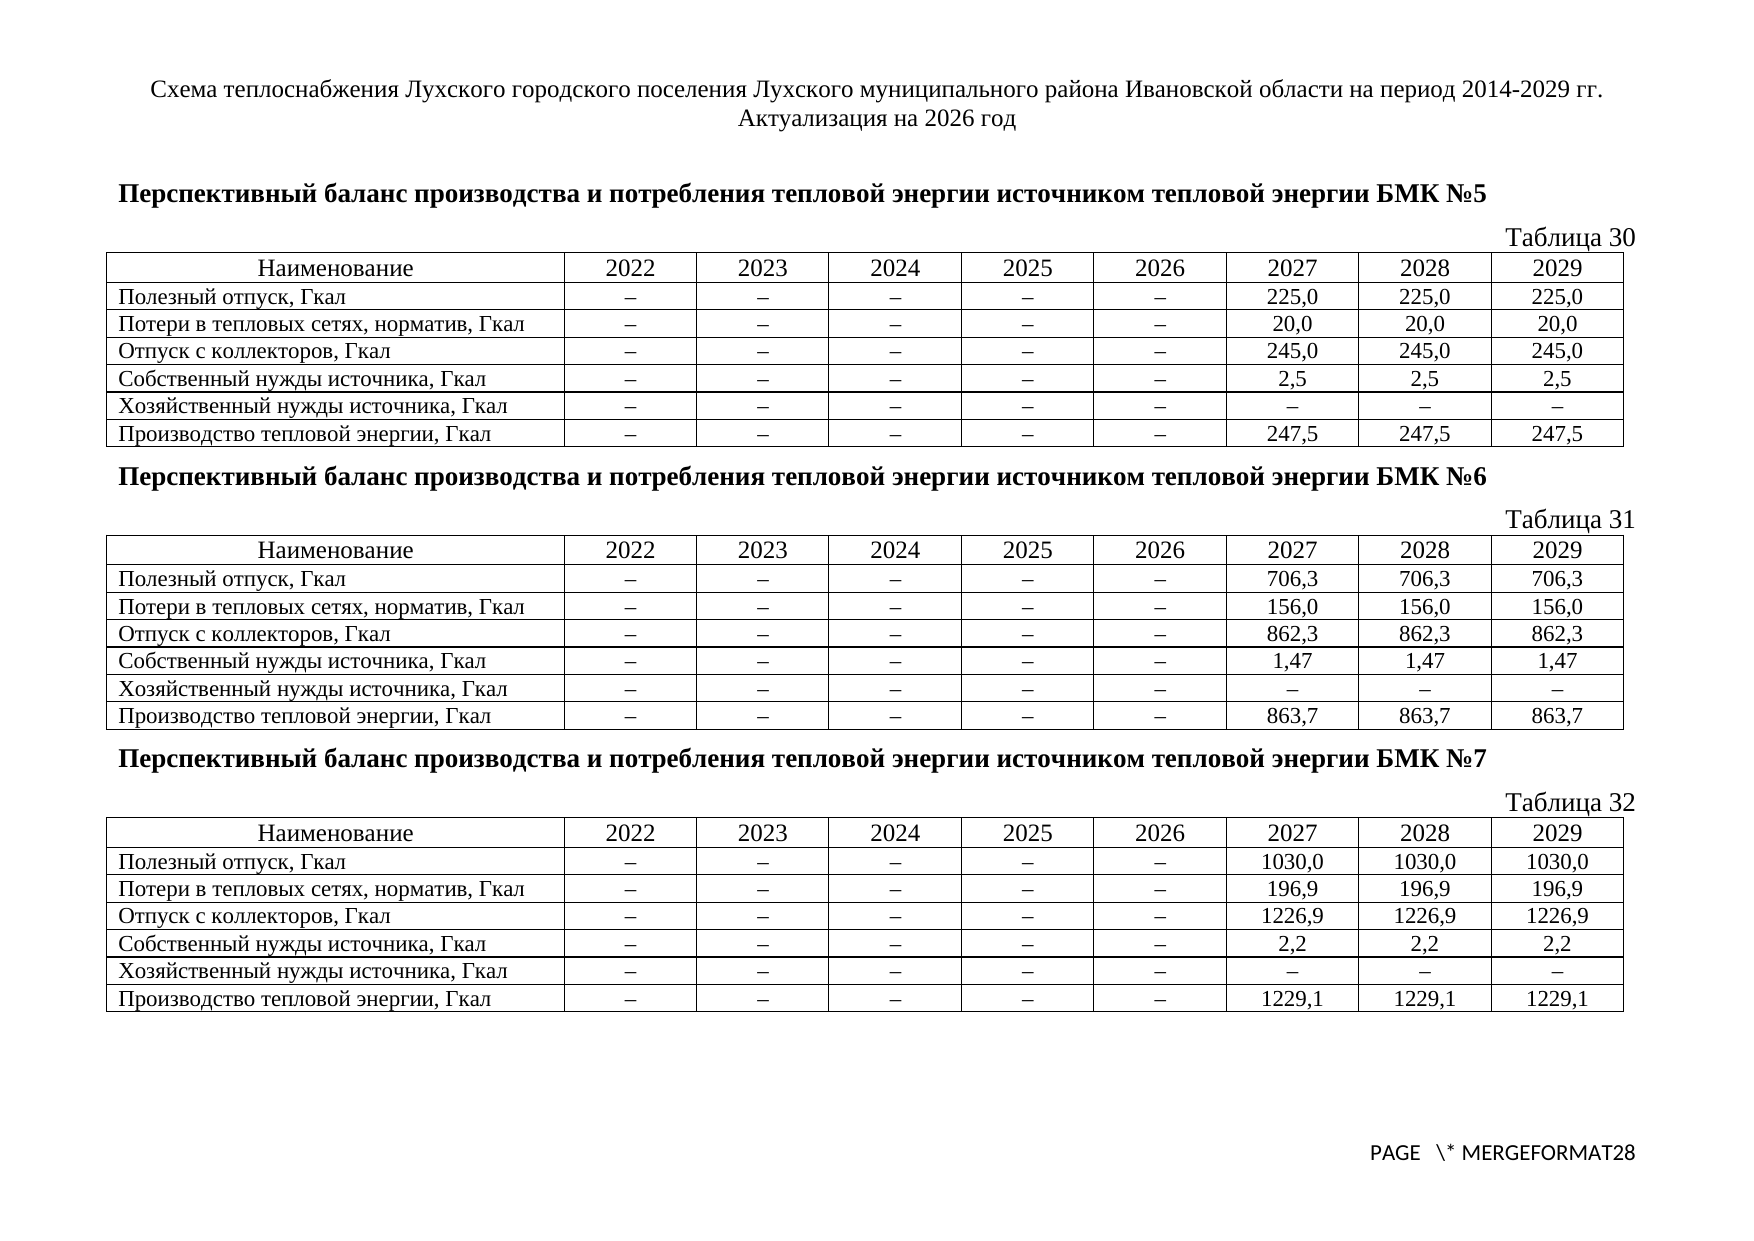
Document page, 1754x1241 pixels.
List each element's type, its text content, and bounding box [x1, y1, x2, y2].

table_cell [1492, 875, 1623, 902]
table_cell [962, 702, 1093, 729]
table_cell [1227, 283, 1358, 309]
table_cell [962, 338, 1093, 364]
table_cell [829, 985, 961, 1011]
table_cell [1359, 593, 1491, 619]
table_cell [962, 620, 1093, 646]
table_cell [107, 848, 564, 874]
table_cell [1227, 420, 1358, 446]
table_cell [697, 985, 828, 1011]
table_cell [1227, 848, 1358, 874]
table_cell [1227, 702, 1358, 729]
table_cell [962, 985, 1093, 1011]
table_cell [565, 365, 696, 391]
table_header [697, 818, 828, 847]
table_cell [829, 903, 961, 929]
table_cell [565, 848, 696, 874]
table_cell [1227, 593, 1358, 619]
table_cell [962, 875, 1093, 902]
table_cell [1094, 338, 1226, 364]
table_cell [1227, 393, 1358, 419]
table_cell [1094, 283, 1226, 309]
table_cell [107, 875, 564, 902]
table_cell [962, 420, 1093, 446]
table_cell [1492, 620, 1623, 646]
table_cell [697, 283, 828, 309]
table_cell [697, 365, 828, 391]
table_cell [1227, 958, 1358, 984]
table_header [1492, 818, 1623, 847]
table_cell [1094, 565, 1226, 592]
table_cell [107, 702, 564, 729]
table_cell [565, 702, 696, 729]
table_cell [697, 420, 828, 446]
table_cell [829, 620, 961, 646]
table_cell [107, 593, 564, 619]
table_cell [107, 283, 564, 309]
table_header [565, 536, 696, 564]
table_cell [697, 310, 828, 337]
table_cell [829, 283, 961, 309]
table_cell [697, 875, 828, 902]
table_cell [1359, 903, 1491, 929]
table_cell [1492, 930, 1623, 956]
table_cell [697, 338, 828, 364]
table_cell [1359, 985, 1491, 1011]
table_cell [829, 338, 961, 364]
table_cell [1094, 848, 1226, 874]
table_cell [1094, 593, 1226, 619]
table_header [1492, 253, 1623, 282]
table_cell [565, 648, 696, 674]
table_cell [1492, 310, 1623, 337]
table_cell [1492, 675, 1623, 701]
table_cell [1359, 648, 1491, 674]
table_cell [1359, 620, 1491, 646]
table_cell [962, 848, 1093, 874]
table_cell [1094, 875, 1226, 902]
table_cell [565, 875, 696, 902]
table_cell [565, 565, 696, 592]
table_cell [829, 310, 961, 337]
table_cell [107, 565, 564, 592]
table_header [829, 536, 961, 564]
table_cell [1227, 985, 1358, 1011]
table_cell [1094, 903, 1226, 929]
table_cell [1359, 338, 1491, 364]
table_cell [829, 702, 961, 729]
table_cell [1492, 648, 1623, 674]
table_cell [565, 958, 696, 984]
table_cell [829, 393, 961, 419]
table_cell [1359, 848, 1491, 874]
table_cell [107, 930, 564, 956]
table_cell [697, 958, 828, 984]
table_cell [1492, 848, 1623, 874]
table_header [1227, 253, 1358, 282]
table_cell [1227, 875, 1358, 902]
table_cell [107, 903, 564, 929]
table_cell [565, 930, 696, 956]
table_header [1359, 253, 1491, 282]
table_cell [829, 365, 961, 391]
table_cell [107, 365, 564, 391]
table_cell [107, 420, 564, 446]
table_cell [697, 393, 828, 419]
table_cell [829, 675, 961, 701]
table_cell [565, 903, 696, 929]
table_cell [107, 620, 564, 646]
text Таблица 31 [118, 503, 1636, 534]
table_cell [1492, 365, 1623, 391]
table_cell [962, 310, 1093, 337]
text Перспективный баланс производства и потребления тепловой энергии источником тепловой энергии БМК №7 [118, 742, 1636, 773]
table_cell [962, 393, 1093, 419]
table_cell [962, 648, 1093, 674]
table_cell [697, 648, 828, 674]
text Таблица 30 [118, 221, 1636, 252]
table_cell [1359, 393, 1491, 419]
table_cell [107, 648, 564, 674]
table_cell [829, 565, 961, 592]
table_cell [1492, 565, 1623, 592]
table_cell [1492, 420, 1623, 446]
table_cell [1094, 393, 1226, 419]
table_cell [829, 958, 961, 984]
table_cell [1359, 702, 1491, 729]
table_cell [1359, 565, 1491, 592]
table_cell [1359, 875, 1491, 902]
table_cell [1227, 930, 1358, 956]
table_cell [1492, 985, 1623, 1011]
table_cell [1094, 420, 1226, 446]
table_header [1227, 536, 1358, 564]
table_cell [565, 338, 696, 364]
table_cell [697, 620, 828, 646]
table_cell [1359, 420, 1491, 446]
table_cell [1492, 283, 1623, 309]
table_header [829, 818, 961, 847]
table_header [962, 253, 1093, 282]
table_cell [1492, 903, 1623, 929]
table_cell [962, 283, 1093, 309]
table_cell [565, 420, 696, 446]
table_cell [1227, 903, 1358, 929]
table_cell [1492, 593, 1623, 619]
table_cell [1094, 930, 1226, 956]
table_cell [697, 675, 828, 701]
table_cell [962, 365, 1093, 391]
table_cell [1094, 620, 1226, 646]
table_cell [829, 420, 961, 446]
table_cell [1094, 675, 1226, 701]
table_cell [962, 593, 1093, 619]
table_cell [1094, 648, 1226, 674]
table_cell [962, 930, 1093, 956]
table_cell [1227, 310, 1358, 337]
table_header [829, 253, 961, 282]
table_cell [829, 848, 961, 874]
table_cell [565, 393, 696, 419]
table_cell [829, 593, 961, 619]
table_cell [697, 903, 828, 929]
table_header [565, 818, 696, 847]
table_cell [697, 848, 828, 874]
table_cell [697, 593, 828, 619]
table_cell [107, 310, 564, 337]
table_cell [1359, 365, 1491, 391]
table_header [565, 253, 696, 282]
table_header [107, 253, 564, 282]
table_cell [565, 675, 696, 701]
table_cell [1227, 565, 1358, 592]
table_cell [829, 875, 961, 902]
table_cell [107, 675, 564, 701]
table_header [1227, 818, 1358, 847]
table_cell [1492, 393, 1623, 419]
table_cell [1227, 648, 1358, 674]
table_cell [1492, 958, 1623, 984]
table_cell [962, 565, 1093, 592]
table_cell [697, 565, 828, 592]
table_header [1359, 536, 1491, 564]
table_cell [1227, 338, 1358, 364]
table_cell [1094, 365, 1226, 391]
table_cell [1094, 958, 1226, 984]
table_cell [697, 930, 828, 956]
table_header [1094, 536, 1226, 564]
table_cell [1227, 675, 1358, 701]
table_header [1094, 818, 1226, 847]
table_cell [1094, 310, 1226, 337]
text Перспективный баланс производства и потребления тепловой энергии источником тепловой энергии БМК №5 [118, 177, 1636, 208]
text Перспективный баланс производства и потребления тепловой энергии источником тепловой энергии БМК №6 [118, 460, 1636, 491]
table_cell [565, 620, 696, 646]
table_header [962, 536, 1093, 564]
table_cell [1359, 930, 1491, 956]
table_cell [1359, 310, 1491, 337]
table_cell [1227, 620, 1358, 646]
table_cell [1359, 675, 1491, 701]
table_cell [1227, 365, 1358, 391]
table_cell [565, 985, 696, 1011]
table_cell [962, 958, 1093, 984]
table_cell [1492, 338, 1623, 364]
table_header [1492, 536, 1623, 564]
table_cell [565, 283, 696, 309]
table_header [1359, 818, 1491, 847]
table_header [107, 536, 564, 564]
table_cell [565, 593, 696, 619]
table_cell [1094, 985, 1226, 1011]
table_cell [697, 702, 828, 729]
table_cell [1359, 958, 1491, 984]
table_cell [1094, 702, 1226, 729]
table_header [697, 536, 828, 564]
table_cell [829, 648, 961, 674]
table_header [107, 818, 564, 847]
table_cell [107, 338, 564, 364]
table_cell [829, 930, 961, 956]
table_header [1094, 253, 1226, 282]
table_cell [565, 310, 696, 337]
text Таблица 32 [118, 786, 1636, 817]
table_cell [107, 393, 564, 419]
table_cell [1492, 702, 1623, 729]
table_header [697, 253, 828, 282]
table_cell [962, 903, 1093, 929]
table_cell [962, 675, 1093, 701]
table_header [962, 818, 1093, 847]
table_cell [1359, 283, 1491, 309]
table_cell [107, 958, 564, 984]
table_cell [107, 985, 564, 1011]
